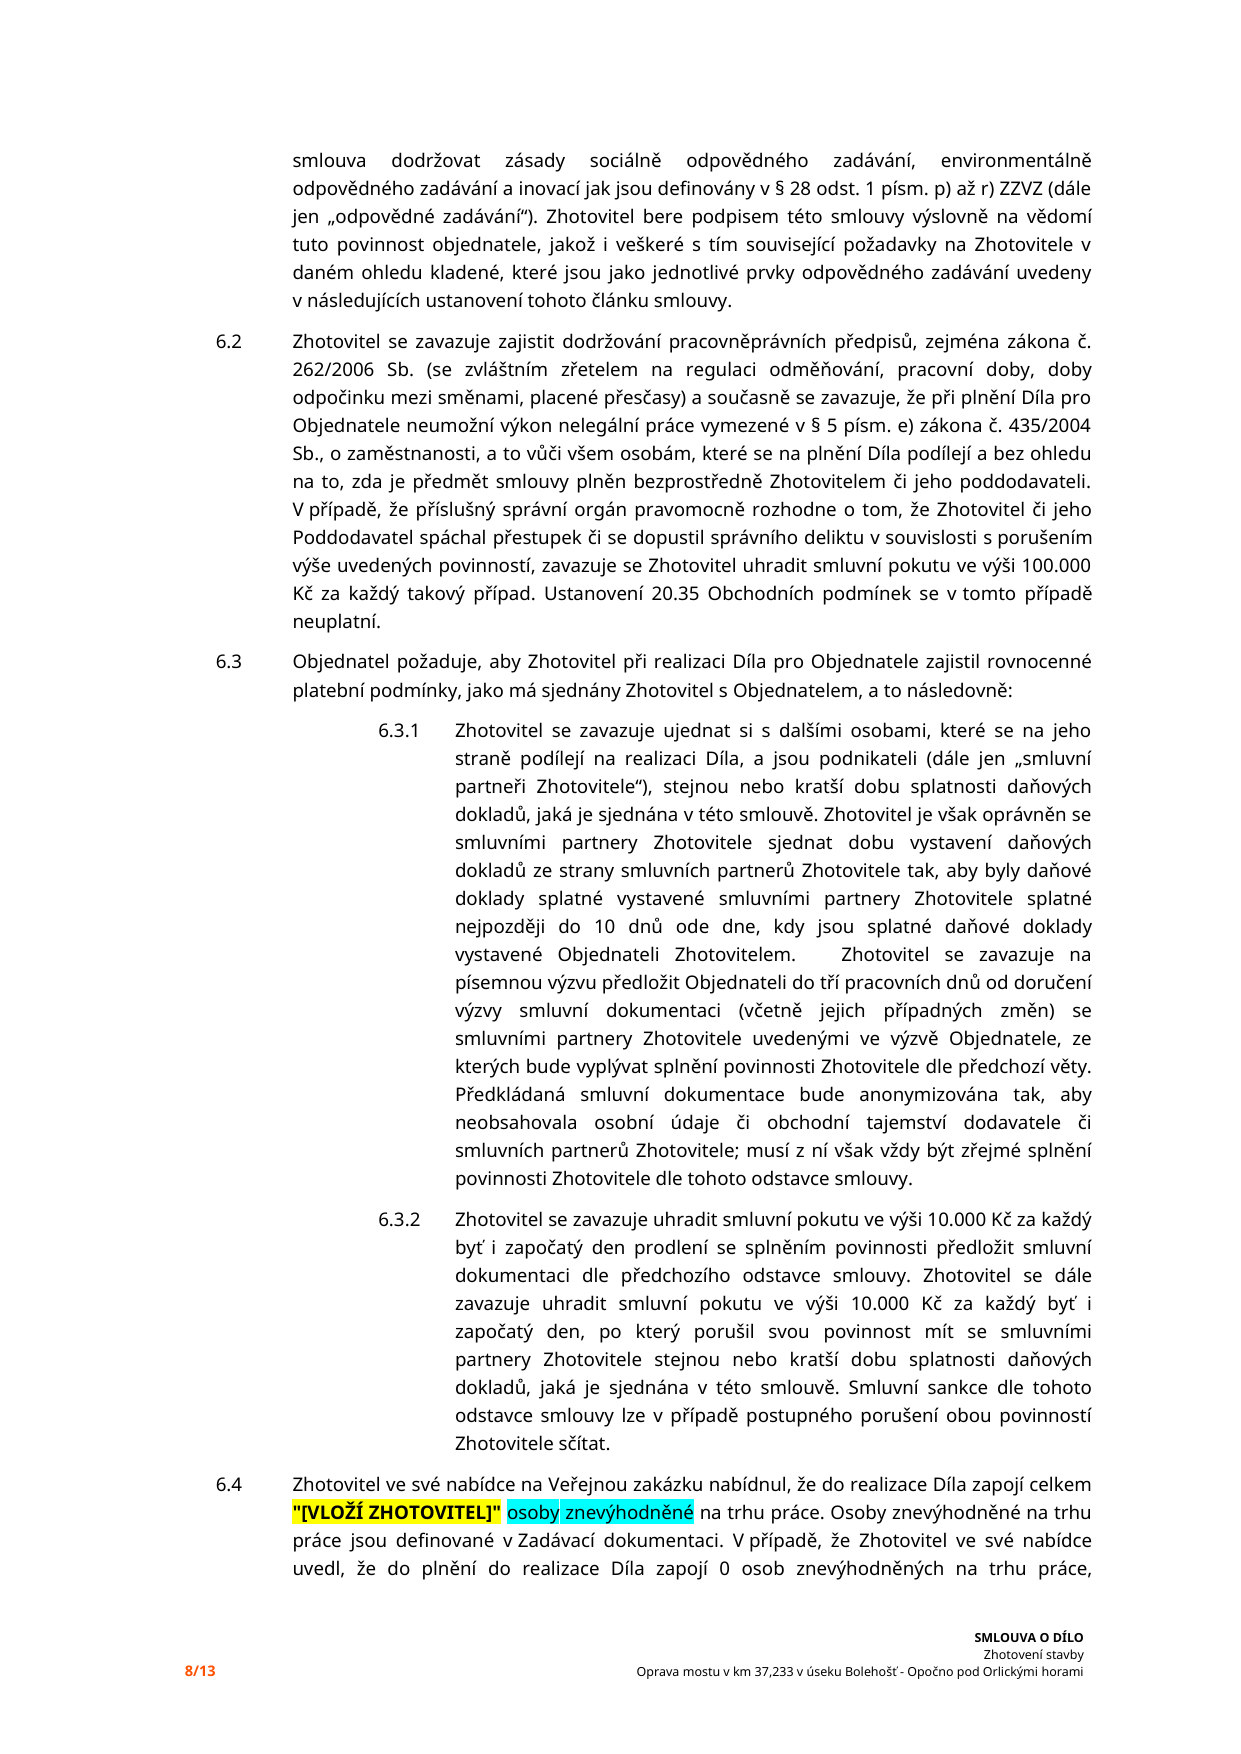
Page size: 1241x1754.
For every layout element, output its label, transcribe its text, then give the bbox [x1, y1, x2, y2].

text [216, 147, 1093, 313]
text Objednatel požaduje, aby Zhotovitel při realizaci Díla pro Objednatele zajistil rovnocenné platební podmínky, jako má sjednány Zhotovitel s Objednatelem, a to následovně: [216, 649, 1093, 702]
text Zhotovitel se zavazuje uhradit smluvní pokutu ve výši 10.000 Kč za každý byť i započatý den prodlení se splněním povinnosti předložit smluvní dokumentaci dle předchozího odstavce smlouvy. Zhotovitel se dále zavazuje uhradit smluvní pokutu ve výši 10.000 Kč za každý byť i započatý den, po který porušil svou povinnost mít se smluvními partnery Zhotovitele stejnou nebo kratší dobu splatnosti daňových dokladů, jaká je sjednána v této smlouvě. Smluvní sankce dle tohoto odstavce smlouvy lze v případě postupného porušení obou povinností Zhotovitele sčítat. [378, 1206, 1093, 1456]
text Zhotovitel se zavazuje ujednat si s dalšími osobami, které se na jeho straně podílejí na realizaci Díla, a jsou podnikateli (dále jen „smluvní partneři Zhotovitele“), stejnou nebo kratší dobu splatnosti daňových dokladů, jaká je sjednána v této smlouvě. Zhotovitel je však oprávněn se smluvními partnery Zhotovitele sjednat dobu vystavení daňových dokladů ze strany smluvních partnerů Zhotovitele tak, aby byly daňové doklady splatné vystavené smluvními partnery Zhotovitele splatné nejpozději do 10 dnů ode dne, kdy jsou splatné daňové doklady vystavené Objednateli Zhotovitelem. Zhotovitel se zavazuje na písemnou výzvu předložit Objednateli do tří pracovních dnů od doručení výzvy smluvní dokumentaci (včetně jejich případných změn) se smluvními partnery Zhotovitele uvedenými ve výzvě Objednatele, ze kterých bude vyplývat splnění povinnosti Zhotovitele dle předchozí věty. Předkládaná smluvní dokumentace bude anonymizována tak, aby neobsahovala osobní údaje či obchodní tajemství dodavatele či smluvních partnerů Zhotovitele; musí z ní však vždy být zřejmé splnění povinnosti Zhotovitele dle tohoto odstavce smlouvy. [378, 717, 1093, 1191]
text Zhotovitel se zavazuje zajistit dodržování pracovněprávních předpisů, zejména zákona č. 262/2006 Sb. (se zvláštním zřetelem na regulaci odměňování, pracovní doby, doby odpočinku mezi směnami, placené přesčasy) a současně se zavazuje, že při plnění Díla pro Objednatele neumožní výkon nelegální práce vymezené v § 5 písm. e) zákona č. 435/2004 Sb., o zaměstnanosti, a to vůči všem osobám, které se na plnění Díla podílejí a bez ohledu na to, zda je předmět smlouvy plněn bezprostředně Zhotovitelem či jeho poddodavateli. V případě, že příslušný správní orgán pravomocně rozhodne o tom, že Zhotovitel či jeho Poddodavatel spáchal přestupek či se dopustil správního deliktu v souvislosti s porušením výše uvedených povinností, zavazuje se Zhotovitel uhradit smluvní pokutu ve výši 100.000 Kč za každý takový případ. Ustanovení 20.35 Obchodních podmínek se v tomto případě neuplatní. [216, 328, 1093, 634]
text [216, 1471, 1093, 1581]
